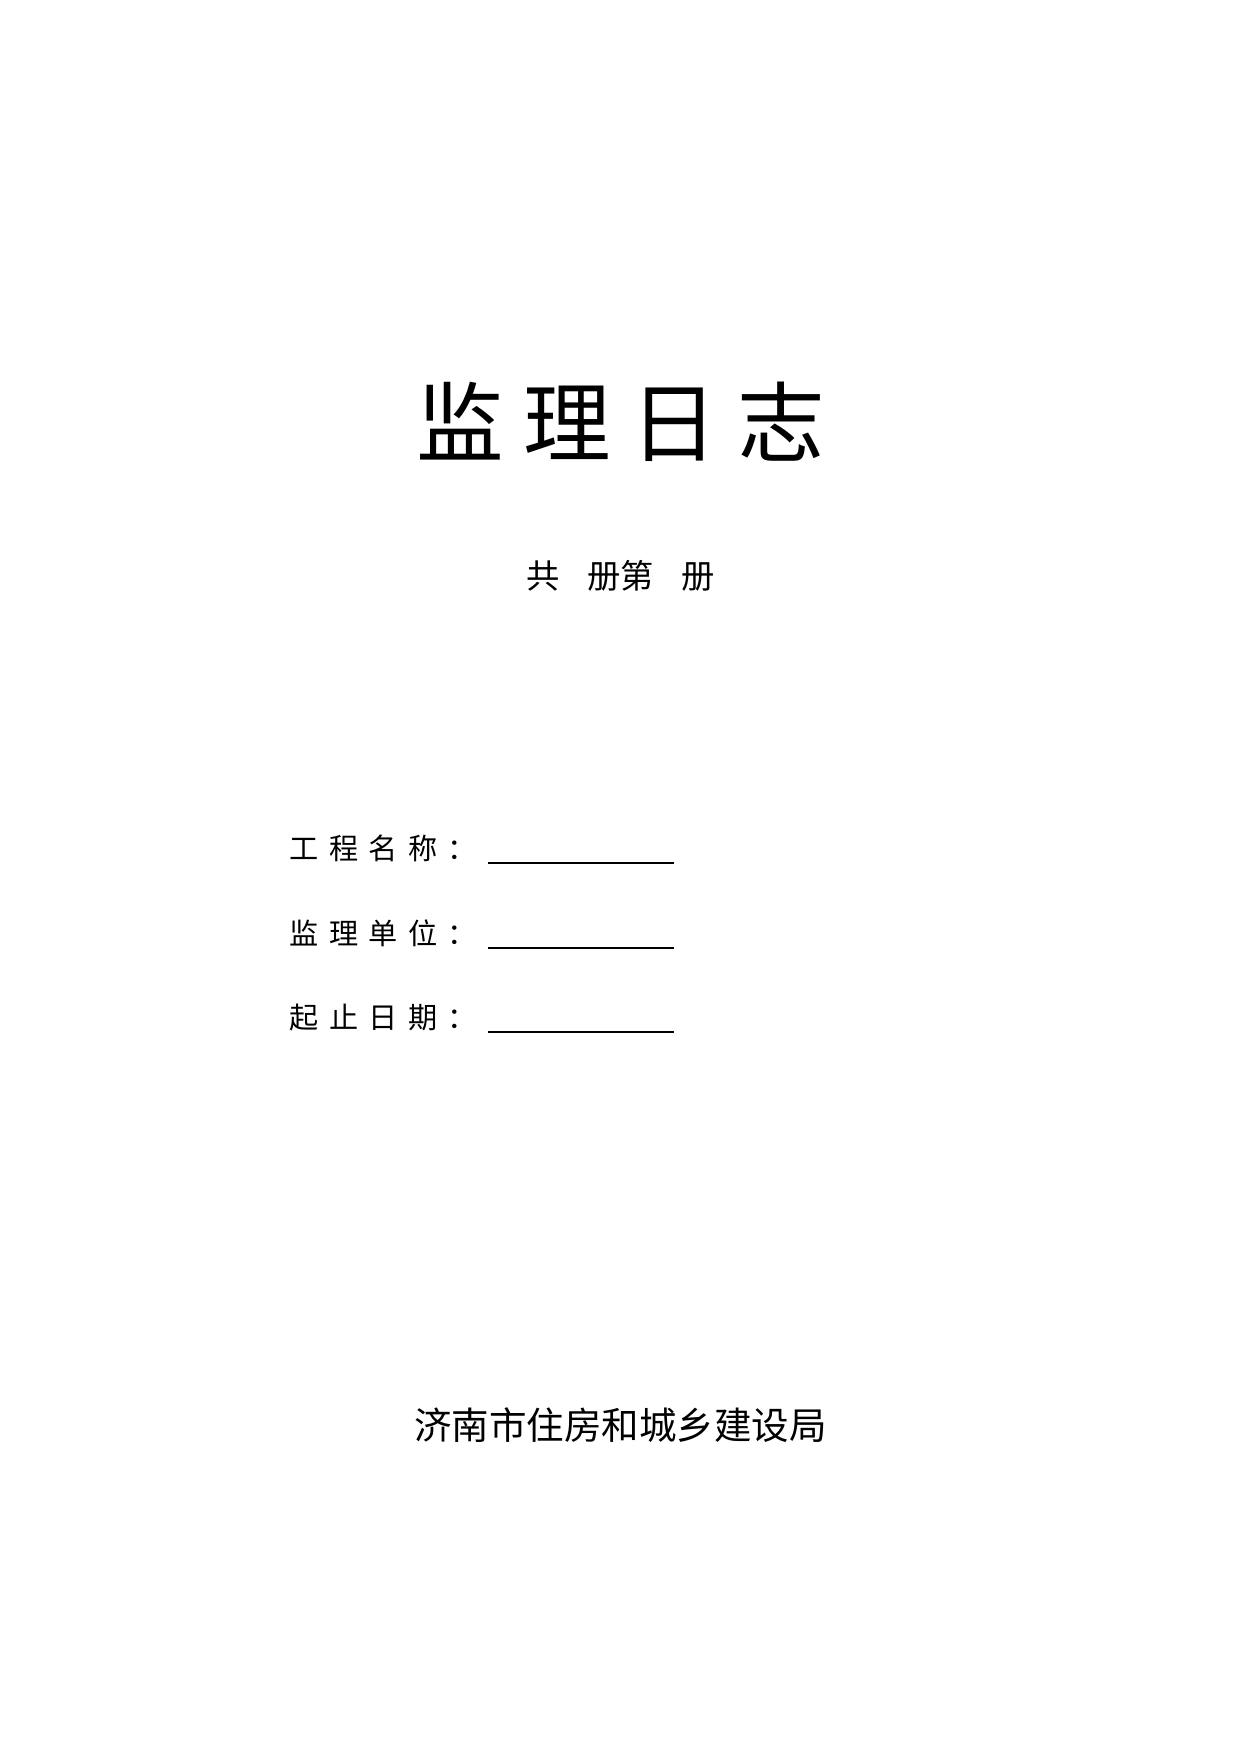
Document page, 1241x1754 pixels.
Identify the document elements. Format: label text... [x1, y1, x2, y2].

text 监理单位： [146, 910, 1094, 953]
text 共 册第 册 [146, 557, 1094, 596]
text 济南市住房和城乡建设局 [146, 1396, 1094, 1450]
text 监 理 日 志 [146, 354, 1094, 481]
text 起止日期： [146, 995, 1094, 1037]
text 工程名称： [146, 826, 1094, 868]
